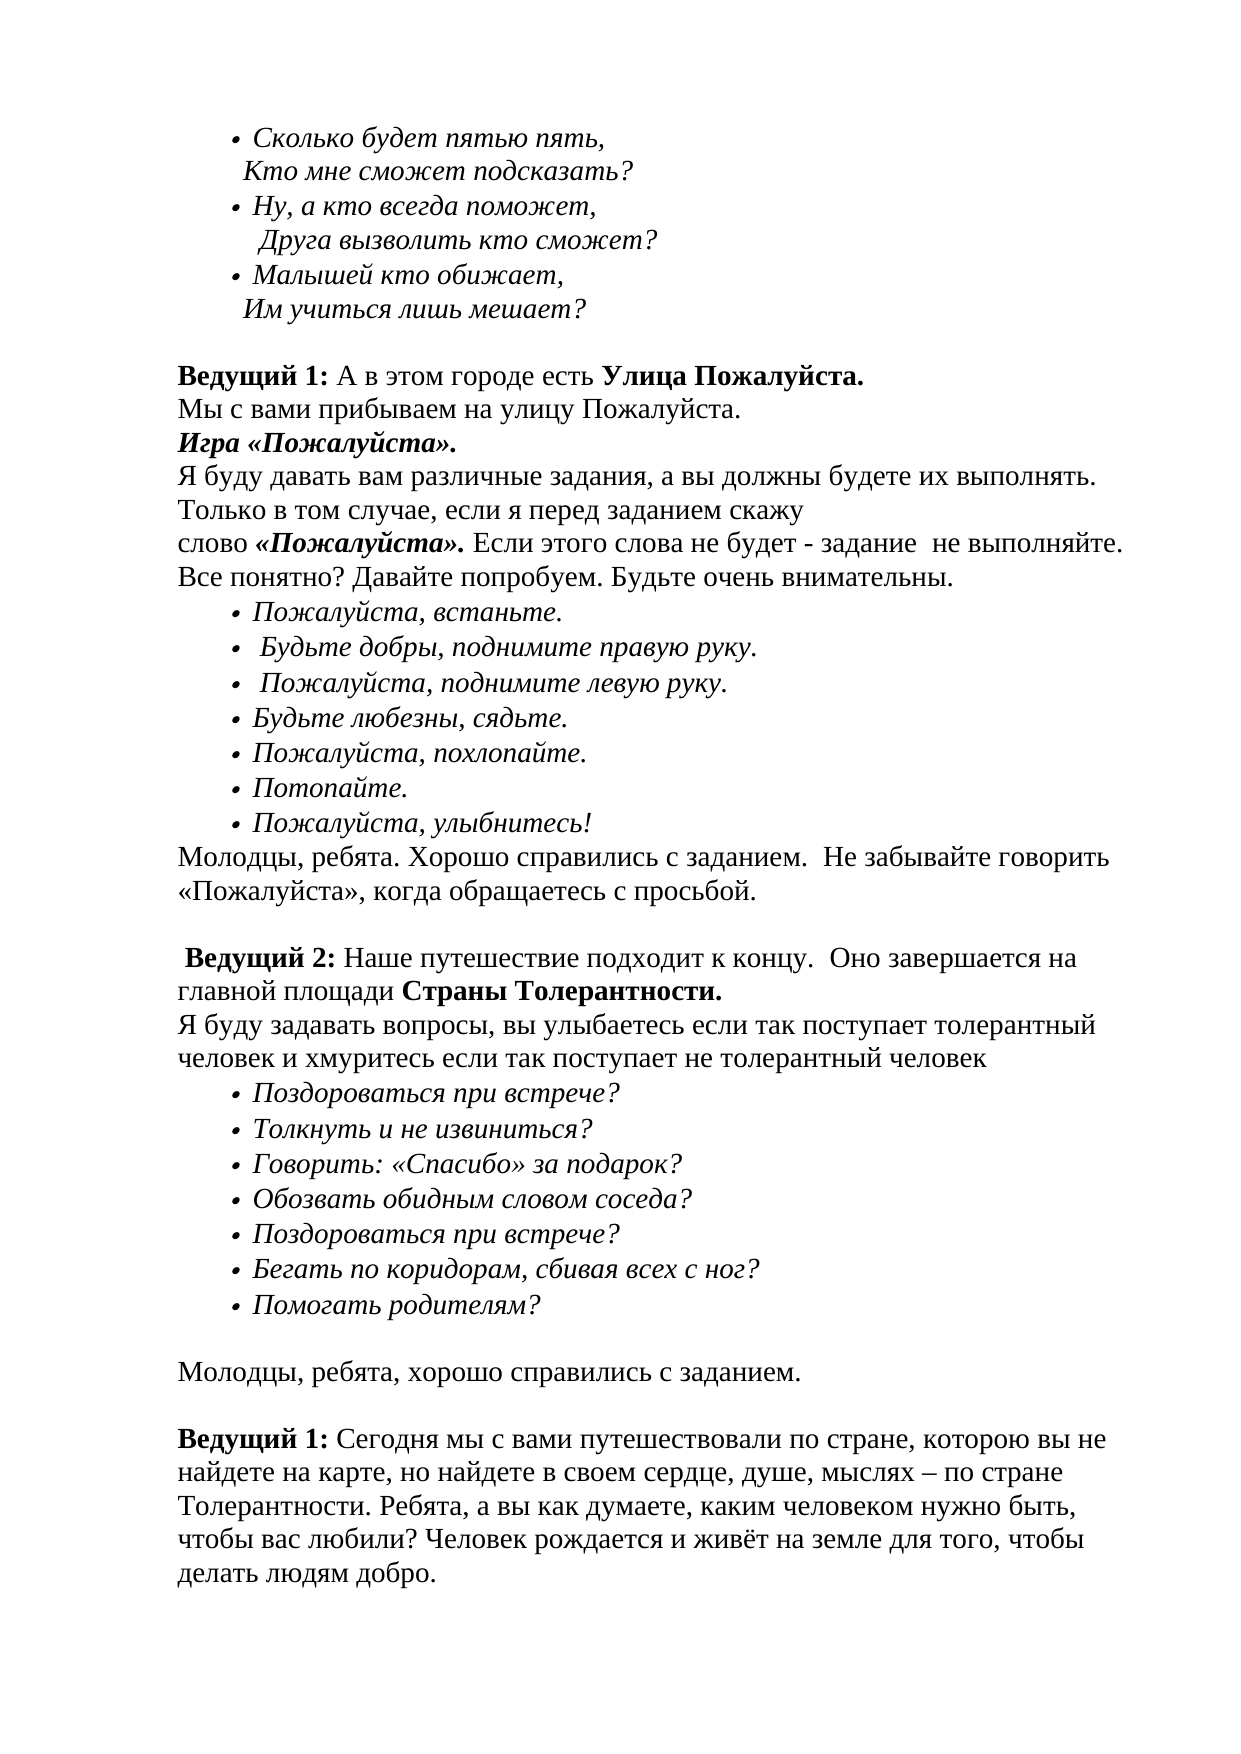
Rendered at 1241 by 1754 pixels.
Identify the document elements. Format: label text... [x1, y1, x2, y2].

list Толкнуть и не извиниться? [230, 1109, 1152, 1144]
text Игра «Пожалуйста». [177, 425, 1152, 458]
list Бегать по коридорам, сбивая всех с ног? [230, 1250, 1152, 1285]
list Будьте любезны, сядьте. [230, 698, 1152, 733]
text Кто мне сможет подсказать? [177, 153, 1152, 187]
list Малышей кто обижает, [230, 256, 1152, 291]
text Ведущий 1: Сегодня мы с вами путешествовали по стране, которою вы не найдете на карте, но найдете в своем сердце, душе, мыслях – по стране Толерантности. Ребята, а вы как думаете, каким человеком нужно быть, чтобы вас любили? Человек рождается и живёт на земле для того, чтобы делать людям добро. [177, 1421, 1152, 1589]
text Молодцы, ребята, хорошо справились с заданием. [177, 1354, 1152, 1387]
text Мы с вами прибываем на улицу Пожалуйста. [177, 391, 1152, 425]
text Друга вызволить кто сможет? [230, 222, 1152, 256]
list Обозвать обидным словом соседа? [230, 1179, 1152, 1215]
text Я буду давать вам различные задания, а вы должны будете их выполнять. Только в том случае, если я перед заданием скажу [177, 458, 1152, 526]
list Пожалуйста, встаньте. [230, 593, 1152, 628]
list Ну, а кто всегда поможет, [230, 187, 1152, 222]
list Потопайте. [230, 769, 1152, 804]
text Я буду задавать вопросы, вы улыбаетесь если так поступает толерантный человек и хмуритесь если так поступает не толерантный человек [177, 1007, 1152, 1074]
list Пожалуйста, похлопайте. [230, 733, 1152, 769]
list Пожалуйста, поднимите левую руку. [230, 663, 1152, 698]
text Молодцы, ребята. Хорошо справились с заданием. Не забывайте говорить «Пожалуйста», когда обращаетесь с просьбой. [177, 839, 1152, 906]
list Сколько будет пятью пять, [230, 118, 1152, 153]
text Им учиться лишь мешает? [177, 291, 1152, 324]
text Ведущий 1: А в этом городе есть Улица Пожалуйста. [177, 358, 1152, 391]
list Пожалуйста, улыбнитесь! [230, 804, 1152, 839]
list Поздороваться при встрече? [230, 1074, 1152, 1109]
list Помогать родителям? [230, 1285, 1152, 1320]
list Говорить: «Спасибо» за подарок? [230, 1144, 1152, 1179]
list Поздороваться при встрече? [230, 1215, 1152, 1250]
text слово «Пожалуйста». Если этого слова не будет - задание не выполняйте. Все понятно? Давайте попробуем. Будьте очень внимательны. [177, 526, 1152, 593]
list Будьте добры, поднимите правую руку. [230, 628, 1152, 663]
text Ведущий 2: Наше путешествие подходит к концу. Оно завершается на главной площади Страны Толерантности. [177, 940, 1152, 1007]
